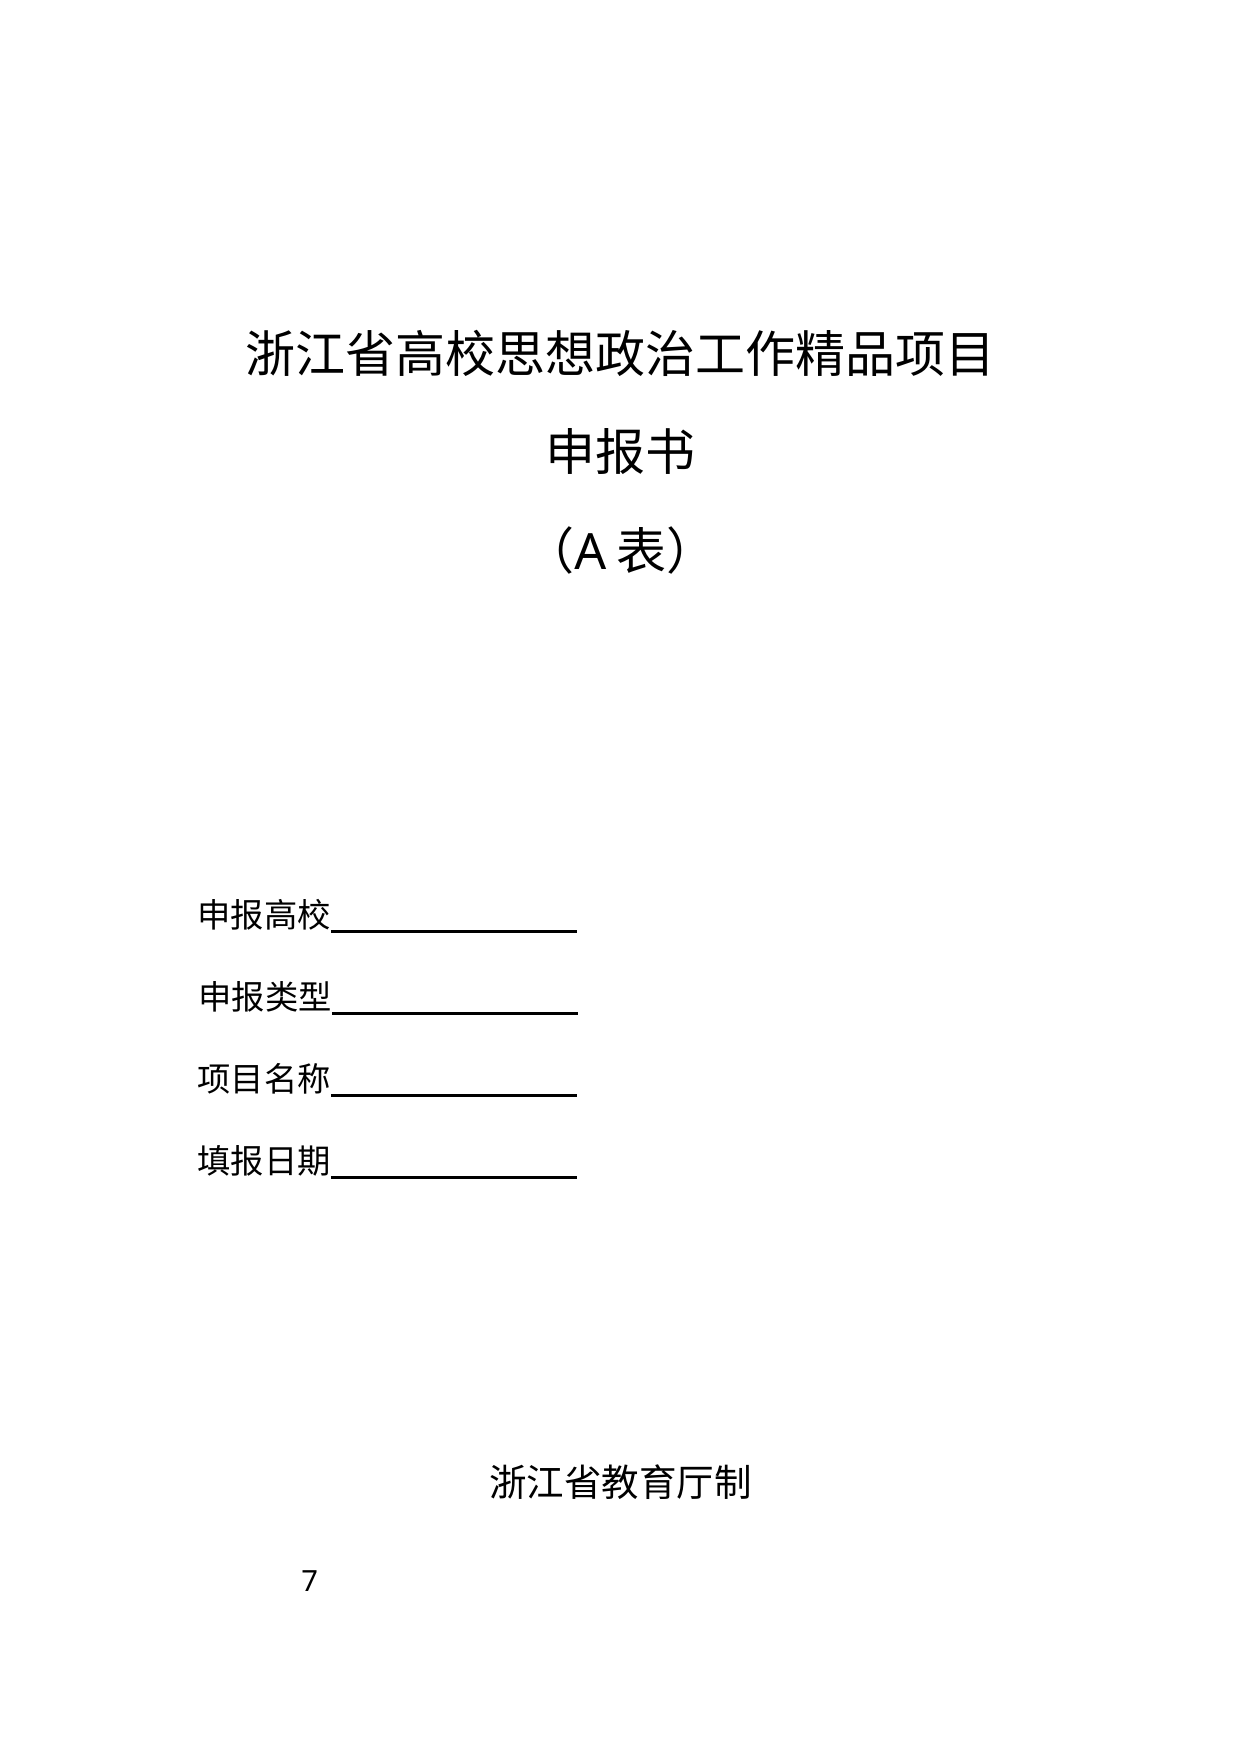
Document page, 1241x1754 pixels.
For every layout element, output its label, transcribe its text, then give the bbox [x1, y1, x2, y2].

text 填报日期 [159, 1126, 1081, 1192]
text 申报类型 [159, 962, 1081, 1028]
text 申报书 [159, 400, 1081, 498]
text 浙江省高校思想政治工作精品项目 [159, 301, 1081, 400]
text （A表） [159, 498, 1081, 597]
text 项目名称 [159, 1044, 1081, 1110]
text 浙江省教育厅制 [159, 1447, 1081, 1513]
text 申报高校 [159, 880, 1081, 946]
